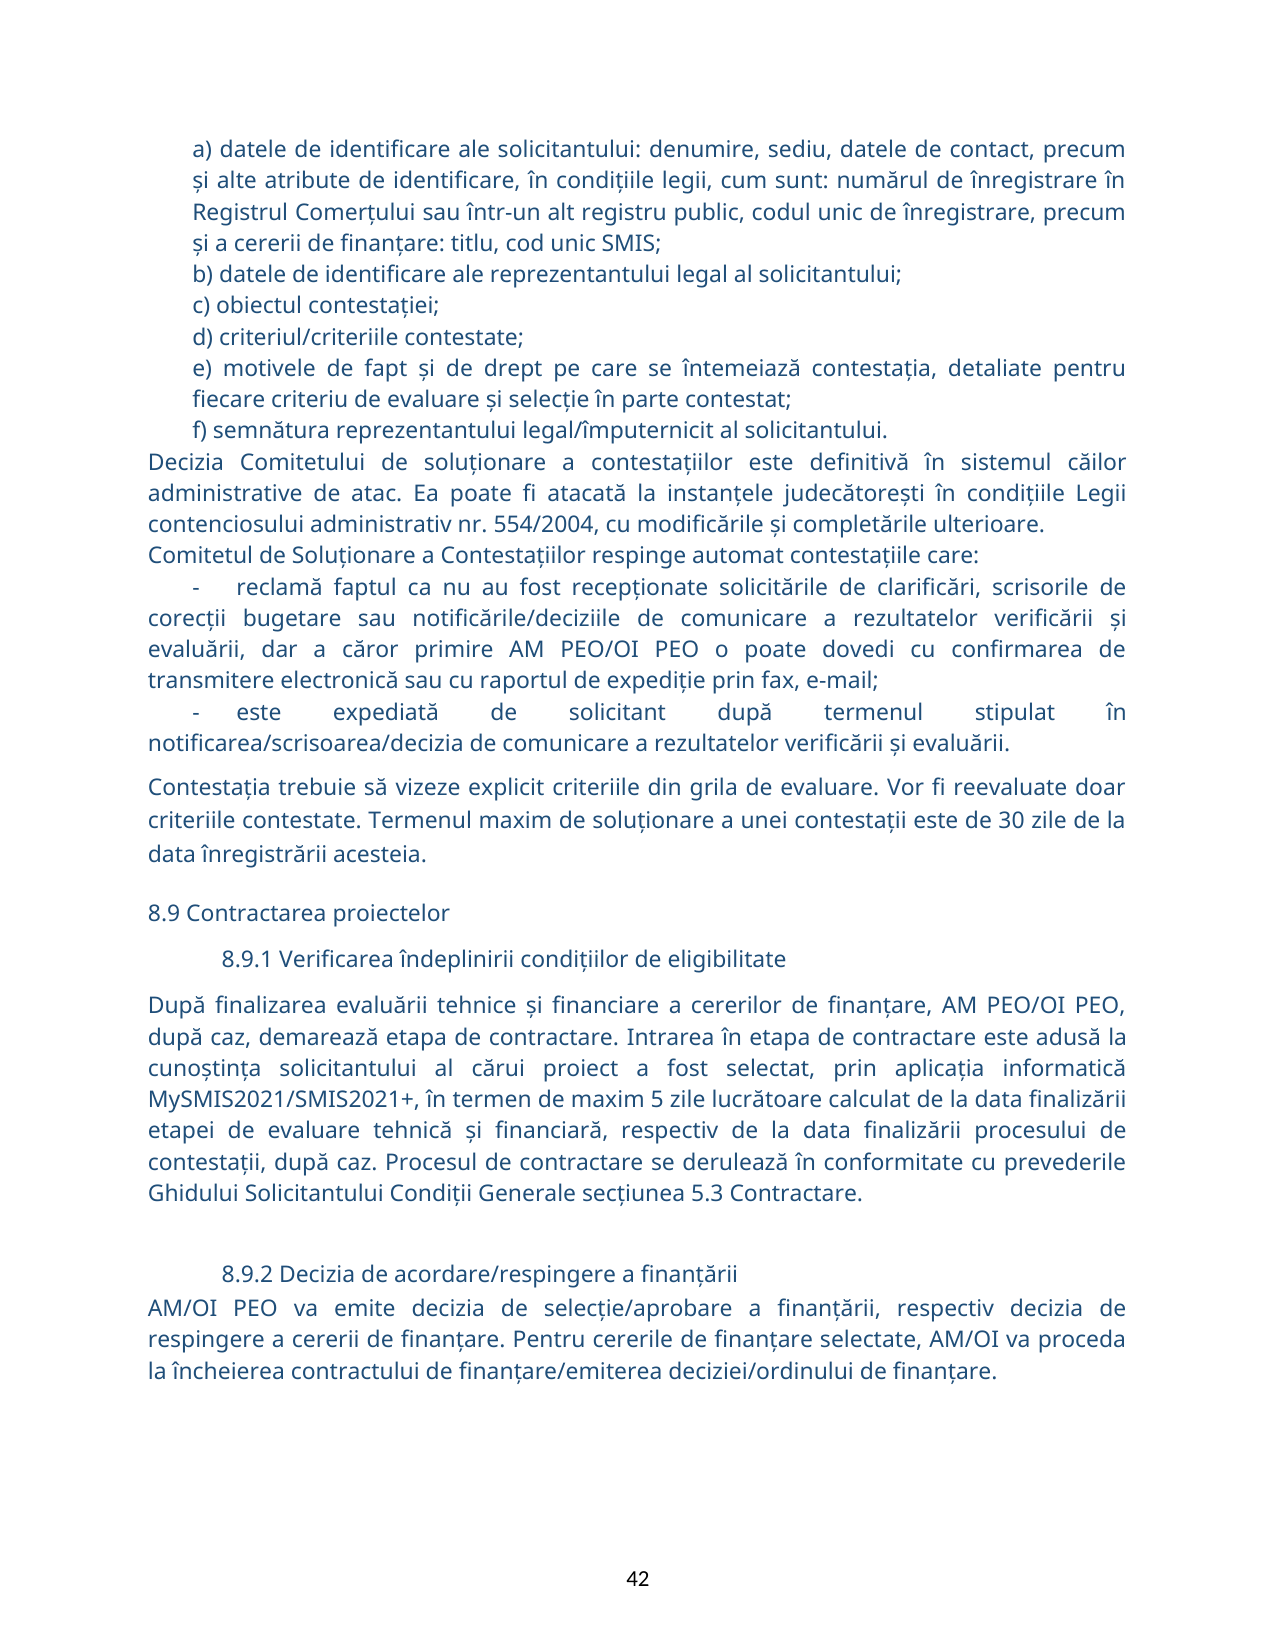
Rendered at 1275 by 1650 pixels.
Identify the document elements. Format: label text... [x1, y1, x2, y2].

text Comitetul de Soluționare a Contestațiilor respinge automat contestațiile care: [148, 539, 1127, 570]
text d) criteriul/criteriile contestate; [192, 320, 1127, 352]
subtitle 8.9 Contractarea proiectelor [148, 897, 1127, 928]
subtitle 8.9.2 Decizia de acordare/respingere a finanțării [148, 1258, 1127, 1289]
text - reclamă faptul ca nu au fost recepționate solicitările de clarificări, scrisorile de corecții bugetare sau notificările/deciziile de comunicare a rezultatelor verificării și evaluării, dar a căror primire AM PEO/OI PEO o poate dovedi cu confirmarea de transmitere electronică sau cu raportul de expediție prin fax, e-mail; [148, 570, 1127, 695]
text c) obiectul contestației; [192, 289, 1127, 320]
text f) semnătura reprezentantului legal/împuternicit al solicitantului. [192, 414, 1127, 445]
text După finalizarea evaluării tehnice și financiare a cererilor de finanțare, AM PEO/OI PEO, după caz, demarează etapa de contractare. Intrarea în etapa de contractare este adusă la cunoștința solicitantului al cărui proiect a fost selectat, prin aplicația informatică MySMIS2021/SMIS2021+, în termen de maxim 5 zile lucrătoare calculat de la data finalizării etapei de evaluare tehnică și financiară, respectiv de la data finalizării procesului de contestații, după caz. Procesul de contractare se derulează în conformitate cu prevederile Ghidului Solicitantului Condiții Generale secțiunea 5.3 Contractare. [148, 989, 1127, 1208]
text Decizia Comitetului de soluționare a contestațiilor este definitivă în sistemul căilor administrative de atac. Ea poate fi atacată la instanțele judecătorești în condițiile Legii contenciosului administrativ nr. 554/2004, cu modificările și completările ulterioare. [148, 445, 1127, 539]
text b) datele de identificare ale reprezentantului legal al solicitantului; [192, 258, 1127, 289]
text AM/OI PEO va emite decizia de selecție/aprobare a finanțării, respectiv decizia de respingere a cererii de finanțare. Pentru cererile de finanțare selectate, AM/OI va proceda la încheierea contractului de finanțare/emiterea deciziei/ordinului de finanțare. [148, 1292, 1127, 1386]
text 8.9.1 Verificarea îndeplinirii condițiilor de eligibilitate [148, 943, 1127, 974]
text a) datele de identificare ale solicitantului: denumire, sediu, datele de contact, precum și alte atribute de identificare, în condițiile legii, cum sunt: numărul de înregistrare în Registrul Comerțului sau într-un alt registru public, codul unic de înregistrare, precum și a cererii de finanțare: titlu, cod unic SMIS; [192, 133, 1127, 258]
text e) motivele de fapt și de drept pe care se întemeiază contestația, detaliate pentru fiecare criteriu de evaluare și selecție în parte contestat; [192, 352, 1127, 414]
text Contestația trebuie să vizeze explicit criteriile din grila de evaluare. Vor fi reevaluate doar criteriile contestate. Termenul maxim de soluționare a unei contestații este de 30 zile de la data înregistrării acesteia. [148, 770, 1127, 869]
text - este expediată de solicitant după termenul stipulat în notificarea/scrisoarea/decizia de comunicare a rezultatelor verificării și evaluării. [148, 695, 1127, 758]
